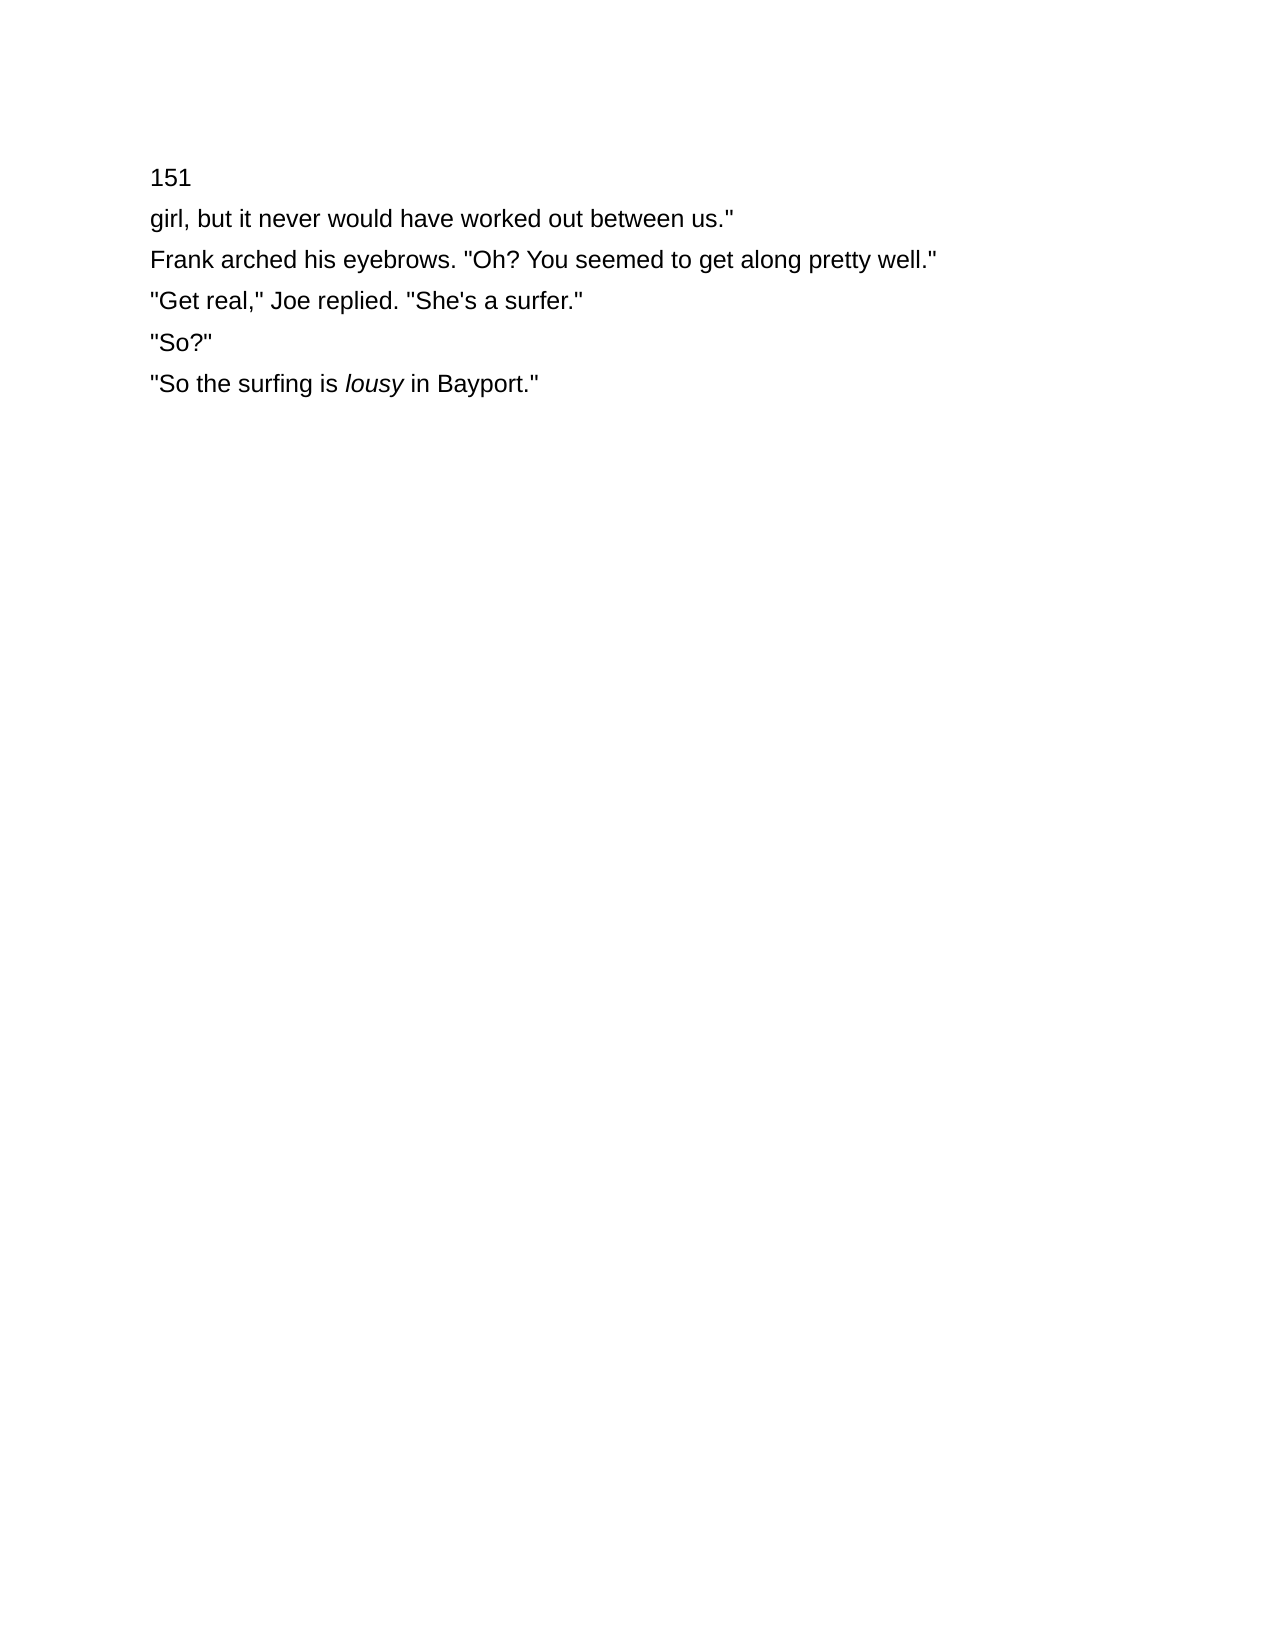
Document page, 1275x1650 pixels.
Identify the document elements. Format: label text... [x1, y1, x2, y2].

text "So the surfing is lousy in Bayport." [150, 369, 1125, 397]
text girl, but it never would have worked out between us." [150, 204, 1125, 232]
text "Get real," Joe replied. "She's a surfer." [150, 286, 1125, 315]
text Frank arched his eyebrows. "Oh? You seemed to get along pretty well." [150, 245, 1125, 274]
text 151 [150, 162, 1125, 191]
text "So?" [150, 327, 1125, 356]
